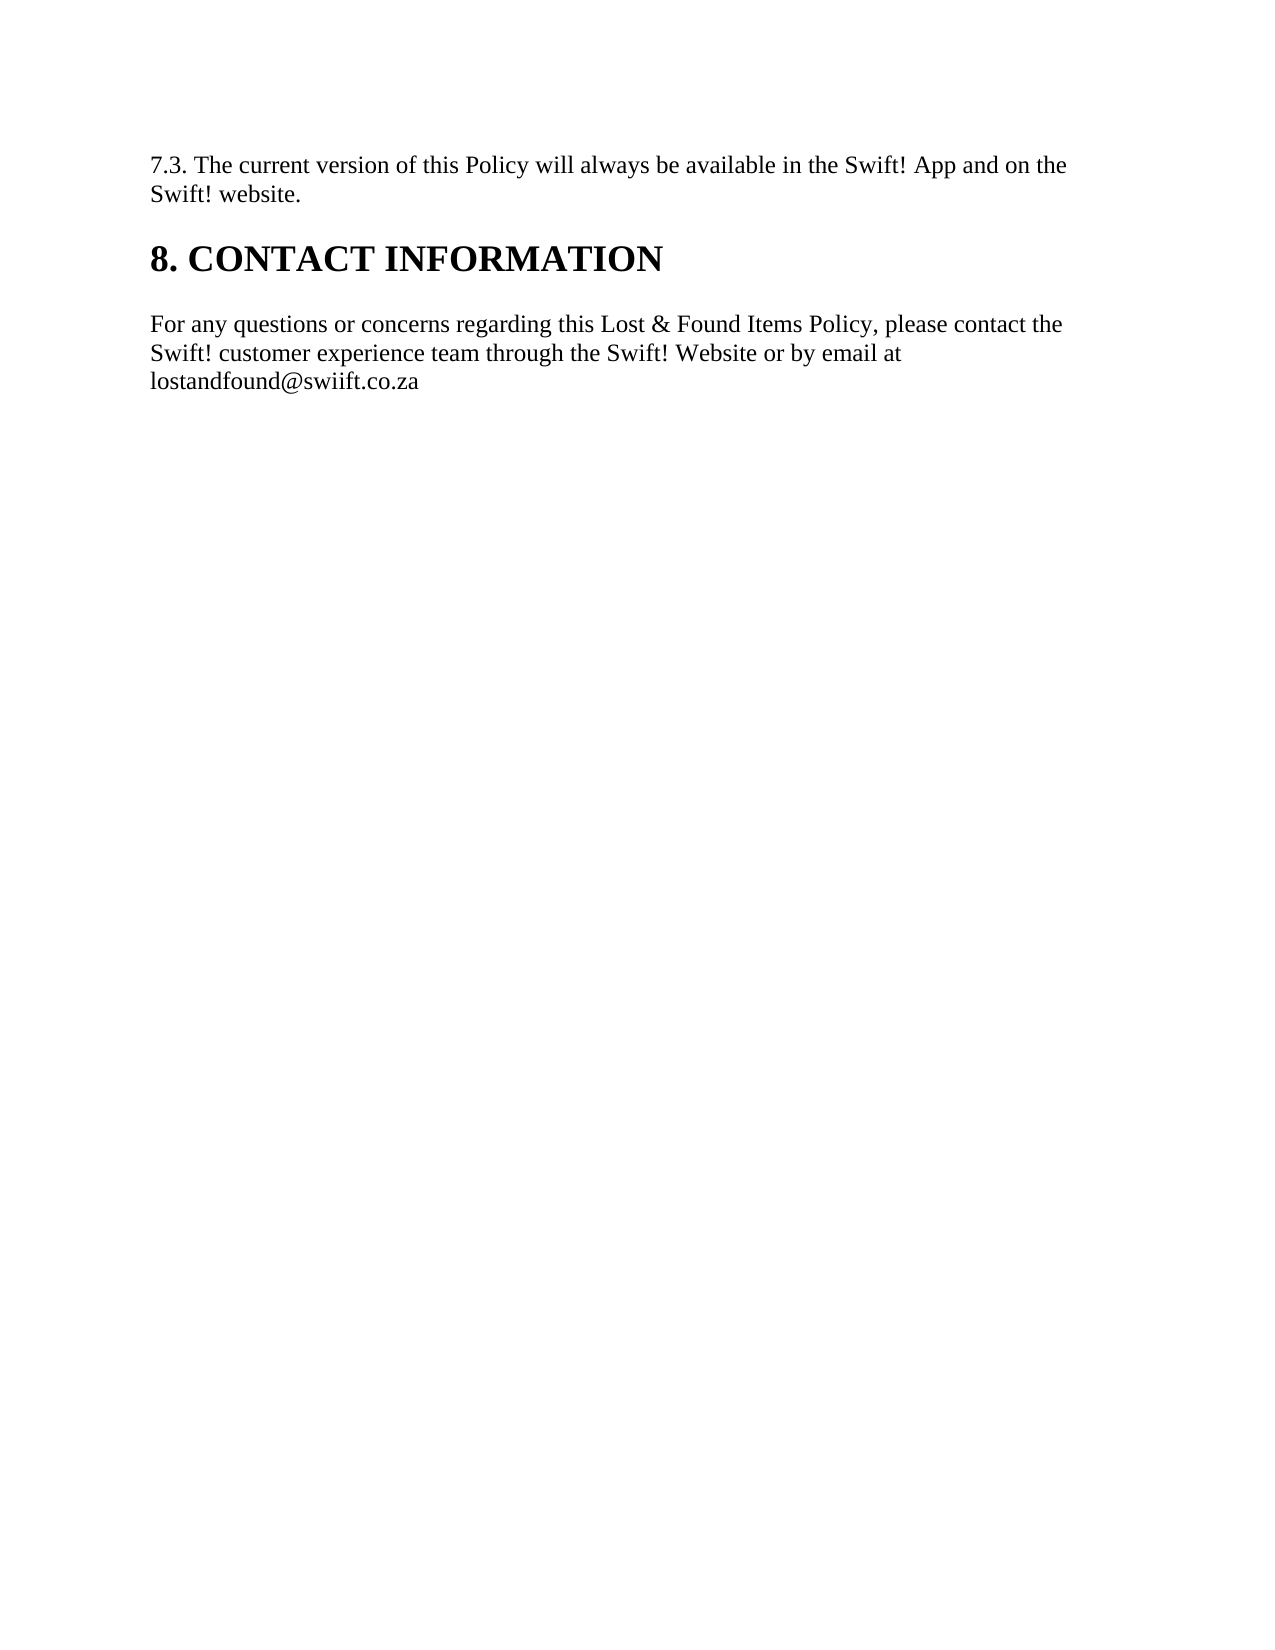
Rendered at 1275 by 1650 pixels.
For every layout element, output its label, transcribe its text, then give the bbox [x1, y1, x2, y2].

text 8. CONTACT INFORMATION [150, 237, 1125, 280]
text 7.3. The current version of this Policy will always be available in the Swift! App and on the Swift! website. [150, 150, 1125, 207]
text For any questions or concerns regarding this Lost & Found Items Policy, please contact the Swift! customer experience team through the Swift! Website or by email at lostandfound@swiift.co.za [150, 309, 1125, 395]
